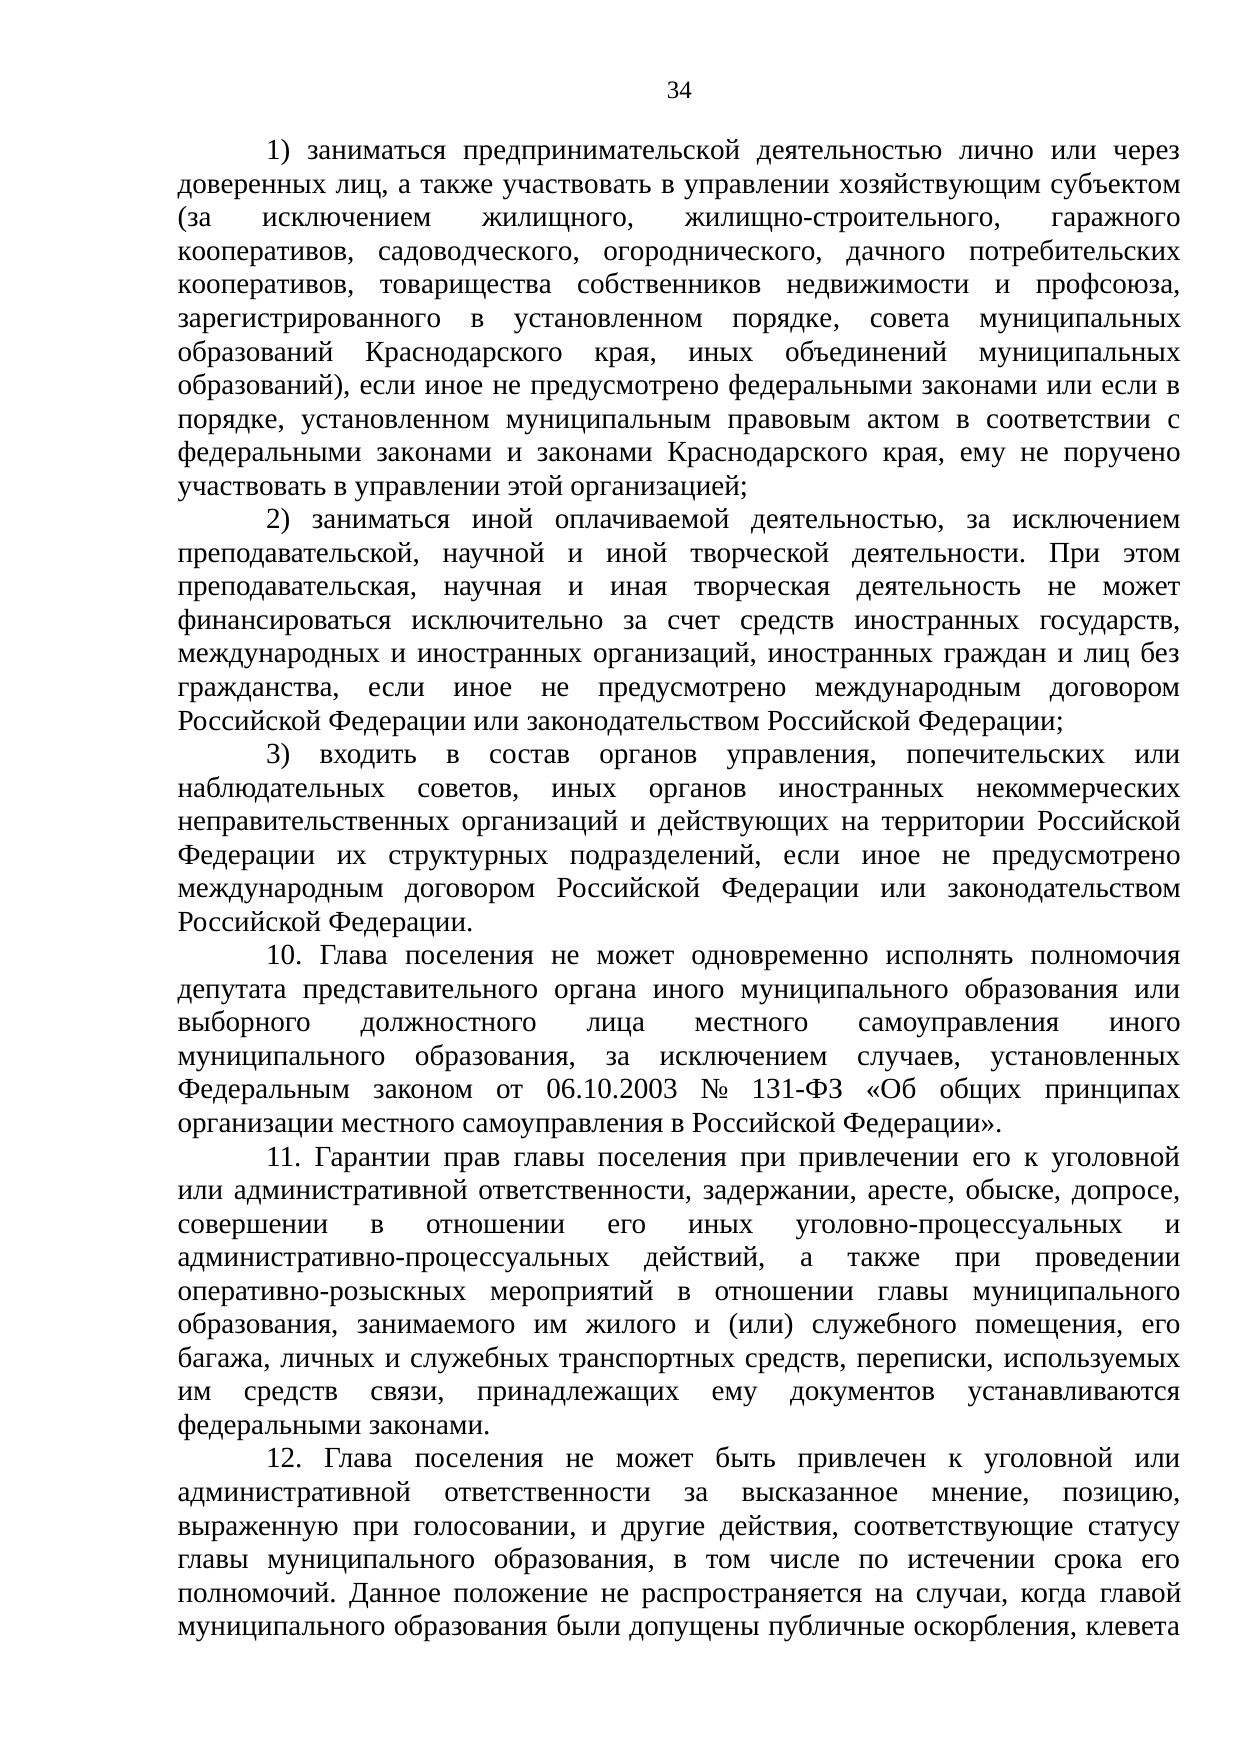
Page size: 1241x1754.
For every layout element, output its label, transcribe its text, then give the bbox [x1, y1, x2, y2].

text 3) входить в состав органов управления, попечительских или наблюдательных советов, иных органов иностранных некоммерческих неправительственных организаций и действующих на территории Российской Федерации их структурных подразделений, если иное не предусмотрено международным договором Российской Федерации или законодательством Российской Федерации. [177, 736, 1181, 937]
text 1) заниматься предпринимательской деятельностью лично или через доверенных лиц, а также участвовать в управлении хозяйствующим субъектом (за исключением жилищного, жилищно-строительного, гаражного кооперативов, садоводческого, огороднического, дачного потребительских кооперативов, товарищества собственников недвижимости и профсоюза, зарегистрированного в установленном порядке, совета муниципальных образований Краснодарского края, иных объединений муниципальных образований), если иное не предусмотрено федеральными законами или если в порядке, установленном муниципальным правовым актом в соответствии с федеральными законами и законами Краснодарского края, ему не поручено участвовать в управлении этой организацией; [177, 132, 1181, 501]
text 2) заниматься иной оплачиваемой деятельностью, за исключением преподавательской, научной и иной творческой деятельности. При этом преподавательская, научная и иная творческая деятельность не может финансироваться исключительно за счет средств иностранных государств, международных и иностранных организаций, иностранных граждан и лиц без гражданства, если иное не предусмотрено международным договором Российской Федерации или законодательством Российской Федерации; [177, 501, 1181, 736]
text 10. Глава поселения не может одновременно исполнять полномочия депутата представительного органа иного муниципального образования или выборного должностного лица местного самоуправления иного муниципального образования, за исключением случаев, установленных Федеральным законом от 06.10.2003 № 131-ФЗ «Об общих принципах организации местного самоуправления в Российской Федерации». [177, 937, 1181, 1139]
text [177, 1441, 1181, 1642]
text 11. Гарантии прав главы поселения при привлечении его к уголовной или административной ответственности, задержании, аресте, обыске, допросе, совершении в отношении его иных уголовно-процессуальных и административно-процессуальных действий, а также при проведении оперативно-розыскных мероприятий в отношении главы муниципального образования, занимаемого им жилого и (или) служебного помещения, его багажа, личных и служебных транспортных средств, переписки, используемых им средств связи, принадлежащих ему документов устанавливаются федеральными законами. [177, 1139, 1181, 1441]
